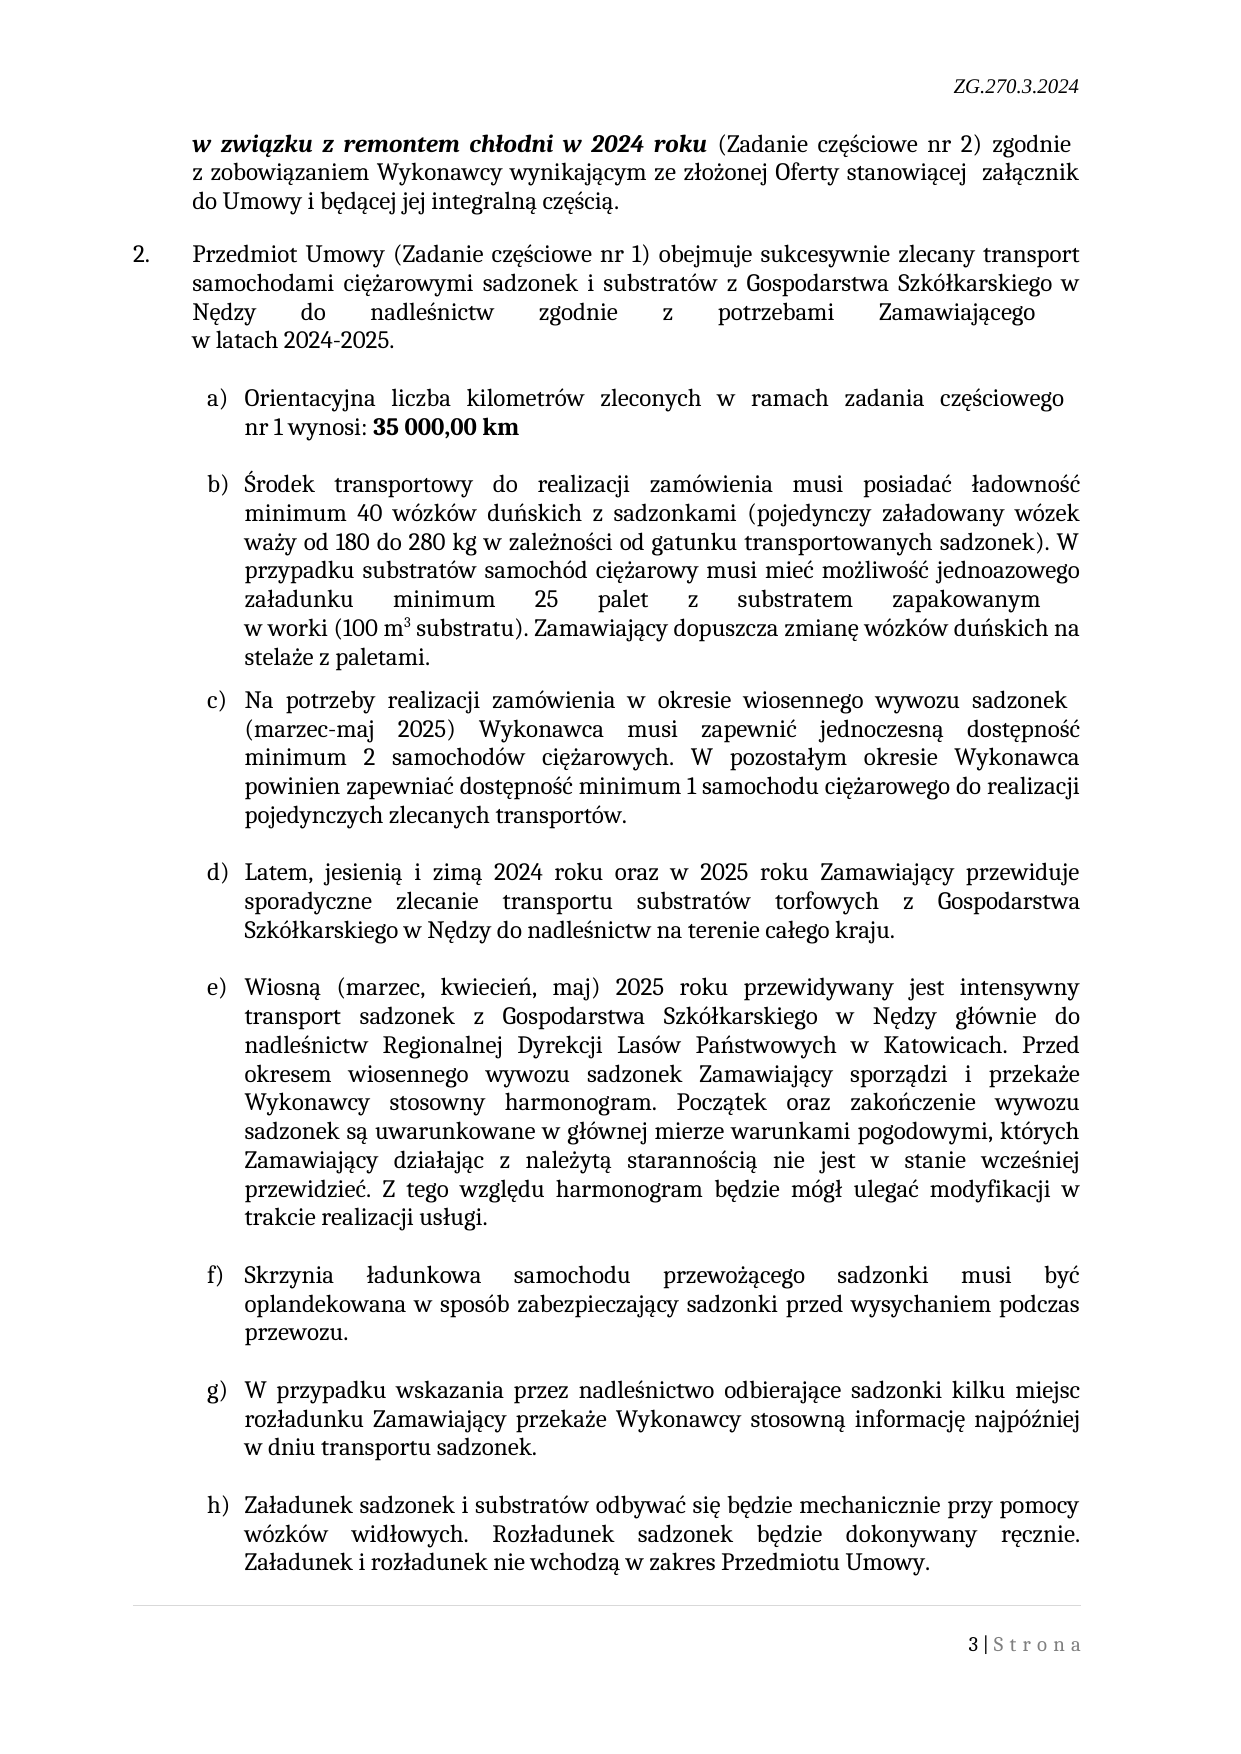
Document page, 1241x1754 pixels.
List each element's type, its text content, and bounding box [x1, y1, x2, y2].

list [133, 129, 1081, 216]
list Na potrzeby realizacji zamówienia w okresie wiosennego wywozu sadzonek (marzec-maj 2025) Wykonawca musi zapewnić jednoczesną dostępność minimum 2 samochodów ciężarowych. W pozostałym okresie Wykonawca powinien zapewniać dostępność minimum 1 samochodu ciężarowego do realizacji pojedynczych zlecanych transportów. [207, 686, 1081, 829]
list W przypadku wskazania przez nadleśnictwo odbierające sadzonki kilku miejsc rozładunku Zamawiający przekaże Wykonawcy stosowną informację najpóźniej w dniu transportu sadzonek. [207, 1376, 1081, 1462]
list Przedmiot Umowy (Zadanie częściowe nr 1) obejmuje sukcesywnie zlecany transport samochodami ciężarowymi sadzonek i substratów z Gospodarstwa Szkółkarskiego w Nędzy do nadleśnictw zgodnie z potrzebami Zamawiającego w latach 2024-2025. [133, 240, 1081, 355]
list Środek transportowy do realizacji zamówienia musi posiadać ładowność minimum 40 wózków duńskich z sadzonkami (pojedynczy załadowany wózek waży od 180 do 280 kg w zależności od gatunku transportowanych sadzonek). W przypadku substratów samochód ciężarowy musi mieć możliwość jednoazowego załadunku minimum 25 palet z substratem zapakowanym w worki (100 m3 substratu). Zamawiający dopuszcza zmianę wózków duńskich na stelaże z paletami. [207, 470, 1081, 671]
list Latem, jesienią i zimą 2024 roku oraz w 2025 roku Zamawiający przewiduje sporadyczne zlecanie transportu substratów torfowych z Gospodarstwa Szkółkarskiego w Nędzy do nadleśnictw na terenie całego kraju. [207, 858, 1081, 944]
list Skrzynia ładunkowa samochodu przewożącego sadzonki musi być oplandekowana w sposób zabezpieczający sadzonki przed wysychaniem podczas przewozu. [207, 1261, 1081, 1347]
list Wiosną (marzec, kwiecień, maj) 2025 roku przewidywany jest intensywny transport sadzonek z Gospodarstwa Szkółkarskiego w Nędzy głównie do nadleśnictw Regionalnej Dyrekcji Lasów Państwowych w Katowicach. Przed okresem wiosennego wywozu sadzonek Zamawiający sporządzi i przekaże Wykonawcy stosowny harmonogram. Początek oraz zakończenie wywozu sadzonek są uwarunkowane w głównej mierze warunkami pogodowymi, których Zamawiający działając z należytą starannością nie jest w stanie wcześniej przewidzieć. Z tego względu harmonogram będzie mógł ulegać modyfikacji w trakcie realizacji usługi. [207, 973, 1081, 1232]
list Orientacyjna liczba kilometrów zleconych w ramach zadania częściowego nr 1 wynosi: 35 000,00 km [207, 384, 1081, 441]
list Załadunek sadzonek i substratów odbywać się będzie mechanicznie przy pomocy wózków widłowych. Rozładunek sadzonek będzie dokonywany ręcznie. Załadunek i rozładunek nie wchodzą w zakres Przedmiotu Umowy. [207, 1491, 1081, 1577]
